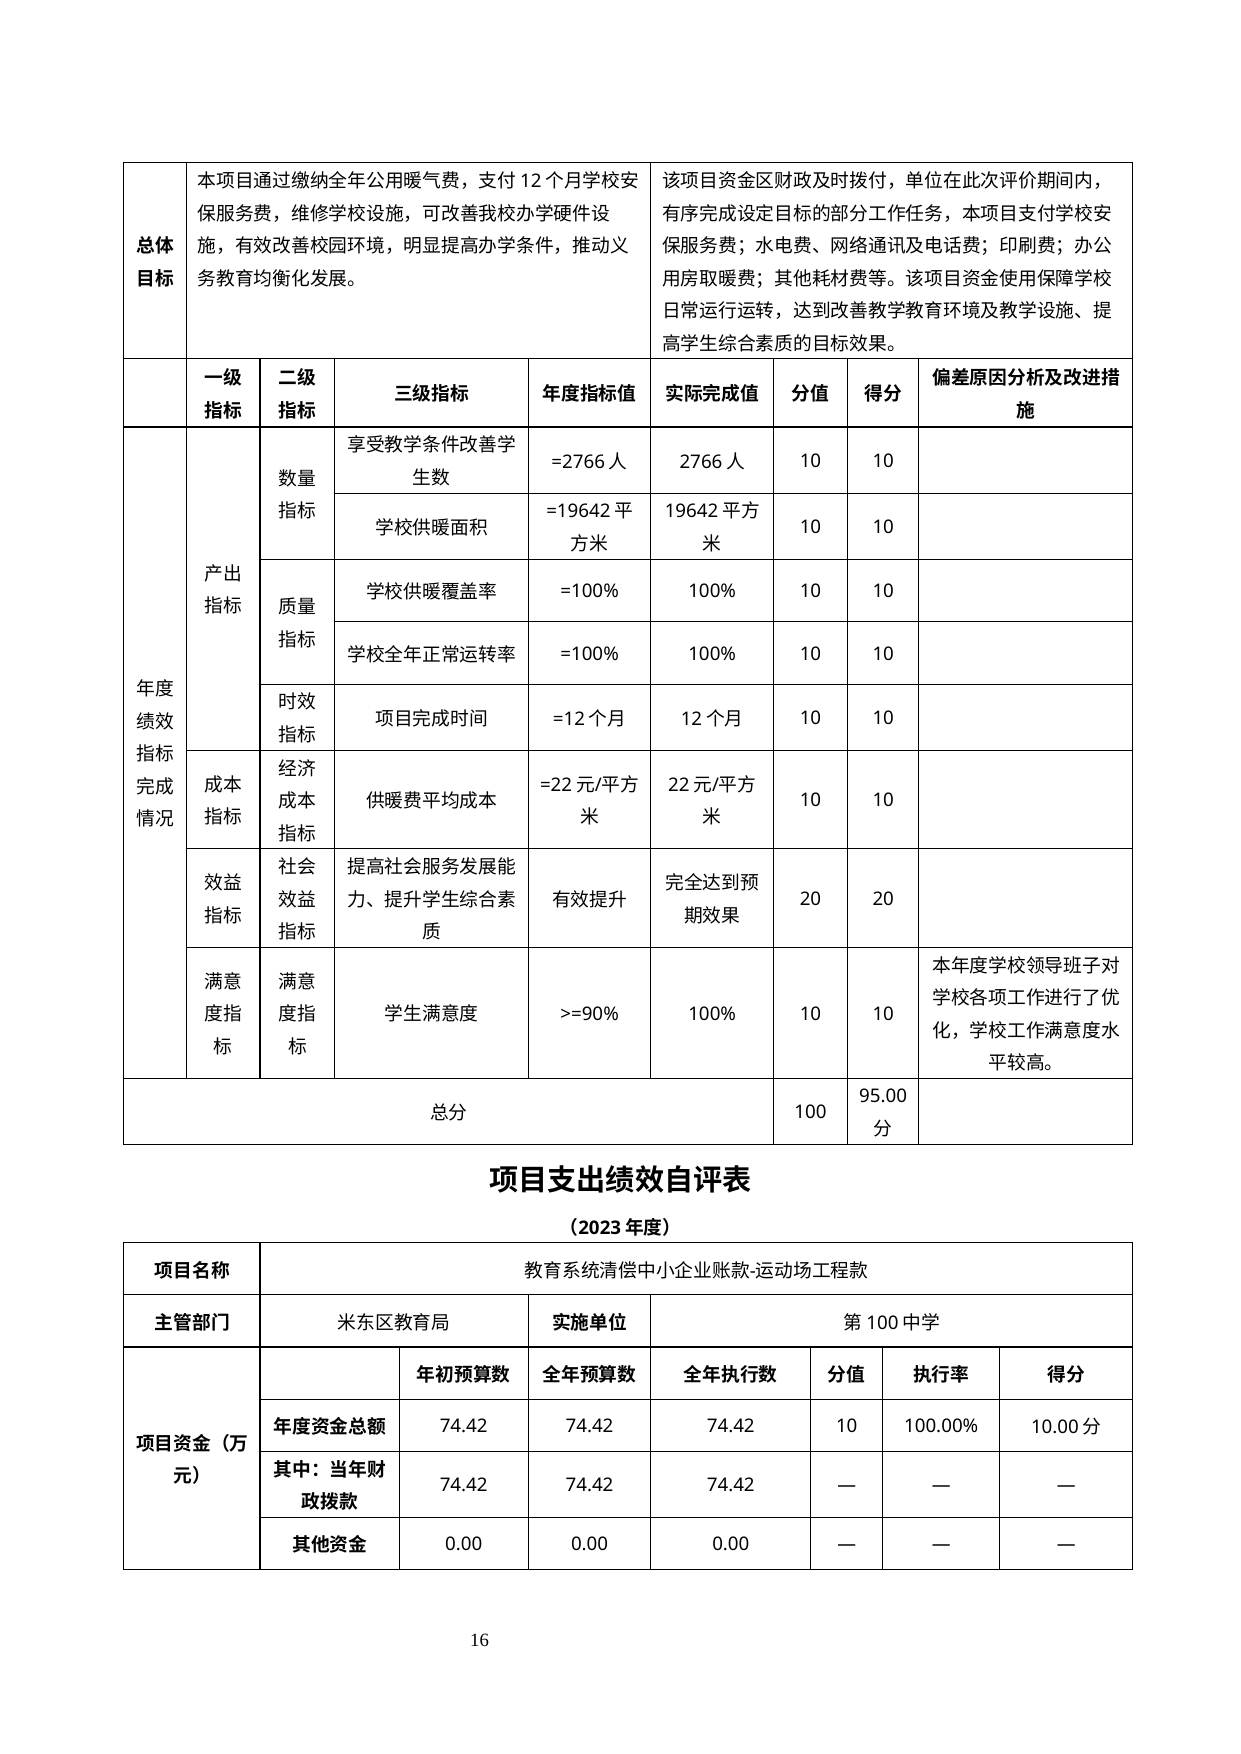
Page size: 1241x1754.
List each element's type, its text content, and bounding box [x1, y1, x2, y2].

text 项目支出绩效自评表 [187, 1145, 1053, 1210]
table_cell 该项目资金区财政及时拨付，单位在此次评价期间内，有序完成设定目标的部分工作任务，本项目支付学校安保服务费；水电费、网络通讯及电话费；印刷费；办公用房取暖费；其他耗材费等。该项目资金使用保障学校日常运行运转，达到改善教学教育环境及教学设施、提高学生综合素质的目标效果。 [651, 163, 1132, 358]
table_cell 100% [651, 560, 773, 621]
table_cell 0.00 [400, 1518, 528, 1569]
table_cell 22元/平方米 [651, 751, 773, 848]
table_cell [919, 685, 1132, 749]
table_cell =100% [529, 560, 650, 621]
table_cell [919, 849, 1132, 947]
table_cell >=90% [529, 948, 650, 1078]
table_cell 10 [774, 948, 847, 1078]
table_cell 10 [774, 494, 847, 558]
table_cell 10 [848, 685, 918, 749]
table_cell 社会效益指标 [261, 849, 334, 947]
table_cell 全年预算数 [529, 1348, 650, 1398]
table_cell 0.00 [529, 1518, 650, 1569]
table_cell 100 [774, 1079, 847, 1144]
table_cell 产出指标 [187, 428, 259, 749]
table_header 教育系统清偿中小企业账款-运动场工程款 [261, 1243, 1132, 1294]
table_cell 享受教学条件改善学生数 [335, 428, 528, 492]
table_cell 得分 [1000, 1348, 1132, 1398]
table_cell [919, 1079, 1132, 1144]
table_cell 其他资金 [261, 1518, 399, 1569]
table_cell 10 [774, 428, 847, 492]
table_cell =2766人 [529, 428, 650, 492]
table_cell [919, 622, 1132, 683]
table_cell 74.42 [400, 1452, 528, 1517]
table_cell 年度总体目标 [124, 163, 186, 358]
table_cell 实际完成值 [651, 359, 773, 426]
table_cell 得分 [848, 359, 918, 426]
table_cell [919, 560, 1132, 621]
table_cell — [811, 1518, 882, 1569]
table_cell 10 [848, 428, 918, 492]
table_cell =12个月 [529, 685, 650, 749]
table_cell 学校供暖覆盖率 [335, 560, 528, 621]
table_cell 20 [848, 849, 918, 947]
table_cell 本年度学校领导班子对学校各项工作进行了优化，学校工作满意度水平较高。 [919, 948, 1132, 1078]
table_cell 0.00 [651, 1518, 810, 1569]
table_cell 10.00分 [1000, 1400, 1132, 1451]
table_cell 10 [774, 685, 847, 749]
table_cell 10 [848, 622, 918, 683]
table_cell 100% [651, 622, 773, 683]
table_cell [124, 359, 186, 426]
table_cell 年度资金总额 [261, 1400, 399, 1451]
table_cell 95.00分 [848, 1079, 918, 1144]
table_cell 10 [848, 948, 918, 1078]
table_cell [261, 1348, 399, 1398]
text （2023年度） [187, 1210, 1053, 1242]
table_cell =100% [529, 622, 650, 683]
table_cell 12个月 [651, 685, 773, 749]
table_header 项目名称 [124, 1243, 259, 1294]
table_cell 第100中学 [651, 1295, 1132, 1346]
table_cell 本项目通过缴纳全年公用暖气费，支付12个月学校安保服务费，维修学校设施，可改善我校办学硬件设施，有效改善校园环境，明显提高办学条件，推动义务教育均衡化发展。 [187, 163, 650, 358]
table_cell 效益指标 [187, 849, 259, 947]
table_cell 10 [848, 494, 918, 558]
table_cell 时效指标 [261, 685, 334, 749]
table_cell 成本指标 [187, 751, 259, 848]
table_cell 74.42 [529, 1400, 650, 1451]
table_cell 质量指标 [261, 560, 334, 683]
table_cell 有效提升 [529, 849, 650, 947]
table_cell 主管部门 [124, 1295, 259, 1346]
table_cell 10 [774, 560, 847, 621]
table_cell — [1000, 1452, 1132, 1517]
table_cell 20 [774, 849, 847, 947]
table_cell 100% [651, 948, 773, 1078]
table_cell 10 [774, 622, 847, 683]
table_cell 74.42 [400, 1400, 528, 1451]
table_cell 项目资金（万元） [124, 1348, 259, 1569]
table_cell 项目完成时间 [335, 685, 528, 749]
table_cell 满意度指标 [261, 948, 334, 1078]
table_cell 19642平方米 [651, 494, 773, 558]
table_cell 完全达到预期效果 [651, 849, 773, 947]
table_cell 实施单位 [529, 1295, 650, 1346]
table_cell 满意度指标 [187, 948, 259, 1078]
table_cell 年度绩效指标完成情况 [124, 428, 186, 1078]
table_cell =19642平方米 [529, 494, 650, 558]
table_cell 74.42 [651, 1400, 810, 1451]
table_cell [919, 751, 1132, 848]
table_cell 74.42 [651, 1452, 810, 1517]
table_cell =22元/平方米 [529, 751, 650, 848]
table_cell 学校全年正常运转率 [335, 622, 528, 683]
table_cell — [811, 1452, 882, 1517]
table_cell 年初预算数 [400, 1348, 528, 1398]
table_cell 学生满意度 [335, 948, 528, 1078]
table_cell 二级指标 [261, 359, 334, 426]
table_cell 2766人 [651, 428, 773, 492]
table_cell 三级指标 [335, 359, 528, 426]
table_cell — [883, 1452, 999, 1517]
table_cell [919, 494, 1132, 558]
table_cell 执行率 [883, 1348, 999, 1398]
table_cell 供暖费平均成本 [335, 751, 528, 848]
table_cell 10 [848, 560, 918, 621]
table_cell 一级指标 [187, 359, 259, 426]
table_cell 偏差原因分析及改进措施 [919, 359, 1132, 426]
table_cell 100.00% [883, 1400, 999, 1451]
table_cell 分值 [811, 1348, 882, 1398]
table_cell 全年执行数 [651, 1348, 810, 1398]
table_cell — [883, 1518, 999, 1569]
table_cell 10 [811, 1400, 882, 1451]
table_cell — [1000, 1518, 1132, 1569]
table_cell 米东区教育局 [261, 1295, 528, 1346]
table_cell 年度指标值 [529, 359, 650, 426]
table_cell [919, 428, 1132, 492]
table_cell 10 [848, 751, 918, 848]
table_cell 学校供暖面积 [335, 494, 528, 558]
table_cell 74.42 [529, 1452, 650, 1517]
table_cell 数量指标 [261, 428, 334, 558]
table_cell 10 [774, 751, 847, 848]
table_cell 提高社会服务发展能力、提升学生综合素质 [335, 849, 528, 947]
table_cell 总分 [124, 1079, 773, 1144]
table_cell 其中：当年财政拨款 [261, 1452, 399, 1517]
table_cell 分值 [774, 359, 847, 426]
table_cell 经济成本指标 [261, 751, 334, 848]
